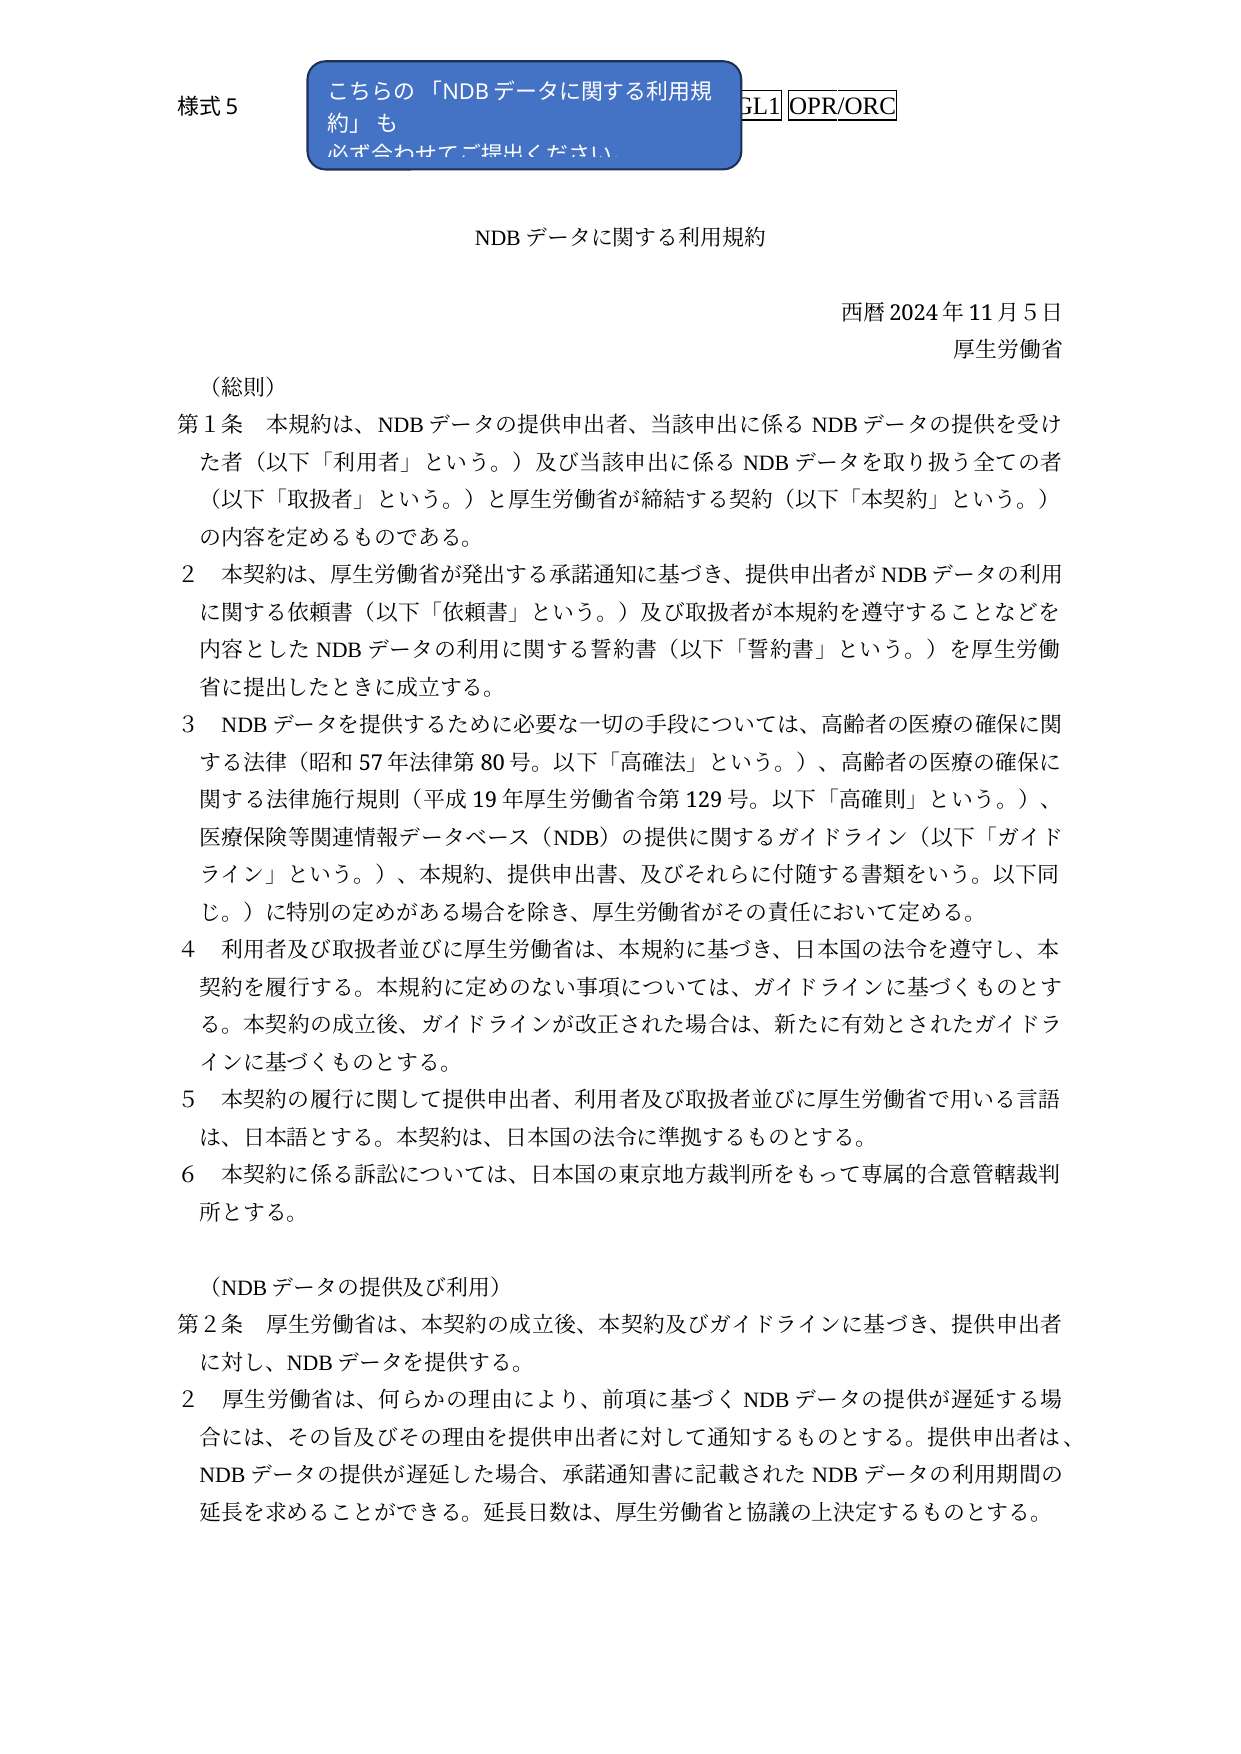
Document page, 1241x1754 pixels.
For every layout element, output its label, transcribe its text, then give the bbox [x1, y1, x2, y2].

text ２ 本契約は、厚生労働省が発出する承諾通知に基づき、提供申出者がNDBデータの利用に関する依頼書（以下「依頼書」という。）及び取扱者が本規約を遵守することなどを内容としたNDBデータの利用に関する誓約書（以下「誓約書」という。）を厚生労働省に提出したときに成立する。 [177, 554, 1063, 704]
text 第１条 本規約は、NDBデータの提供申出者、当該申出に係るNDBデータの提供を受けた者（以下「利用者」という。）及び当該申出に係るNDBデータを取り扱う全ての者（以下「取扱者」という。）と厚生労働省が締結する契約（以下「本契約」という。）の内容を定めるものである。 [177, 404, 1063, 554]
text 厚生労働省 [177, 329, 1063, 367]
text （NDBデータの提供及び利用） [177, 1267, 1063, 1304]
text 第２条 厚生労働省は、本契約の成立後、本契約及びガイドラインに基づき、提供申出者に対し、NDBデータを提供する。 [177, 1304, 1063, 1379]
text （総則） [177, 367, 1063, 404]
text ４ 利用者及び取扱者並びに厚生労働省は、本規約に基づき、日本国の法令を遵守し、本契約を履行する。本規約に定めのない事項については、ガイドラインに基づくものとする。本契約の成立後、ガイドラインが改正された場合は、新たに有効とされたガイドラインに基づくものとする。 [177, 929, 1063, 1079]
text NDBデータに関する利用規約 [177, 217, 1063, 254]
text ５ 本契約の履行に関して提供申出者、利用者及び取扱者並びに厚生労働省で用いる言語は、日本語とする。本契約は、日本国の法令に準拠するものとする。 [177, 1079, 1063, 1154]
text ６ 本契約に係る訴訟については、日本国の東京地方裁判所をもって専属的合意管轄裁判所とする。 [177, 1154, 1063, 1229]
text 西暦2024年11月５日 [177, 292, 1063, 329]
text ３ NDBデータを提供するために必要な一切の手段については、高齢者の医療の確保に関する法律（昭和57年法律第80号。以下「高確法」という。）、高齢者の医療の確保に関する法律施行規則（平成19年厚生労働省令第129号。以下「高確則」という。）、医療保険等関連情報データベース（NDB）の提供に関するガイドライン（以下「ガイドライン」という。）、本規約、提供申出書、及びそれらに付随する書類をいう。以下同じ。）に特別の定めがある場合を除き、厚生労働省がその責任において定める。 [177, 704, 1063, 929]
text ２ 厚生労働省は、何らかの理由により、前項に基づくNDBデータの提供が遅延する場合には、その旨及びその理由を提供申出者に対して通知するものとする。提供申出者は、NDBデータの提供が遅延した場合、承諾通知書に記載されたNDBデータの利用期間の延長を求めることができる。延長日数は、厚生労働省と協議の上決定するものとする。 [177, 1379, 1063, 1529]
